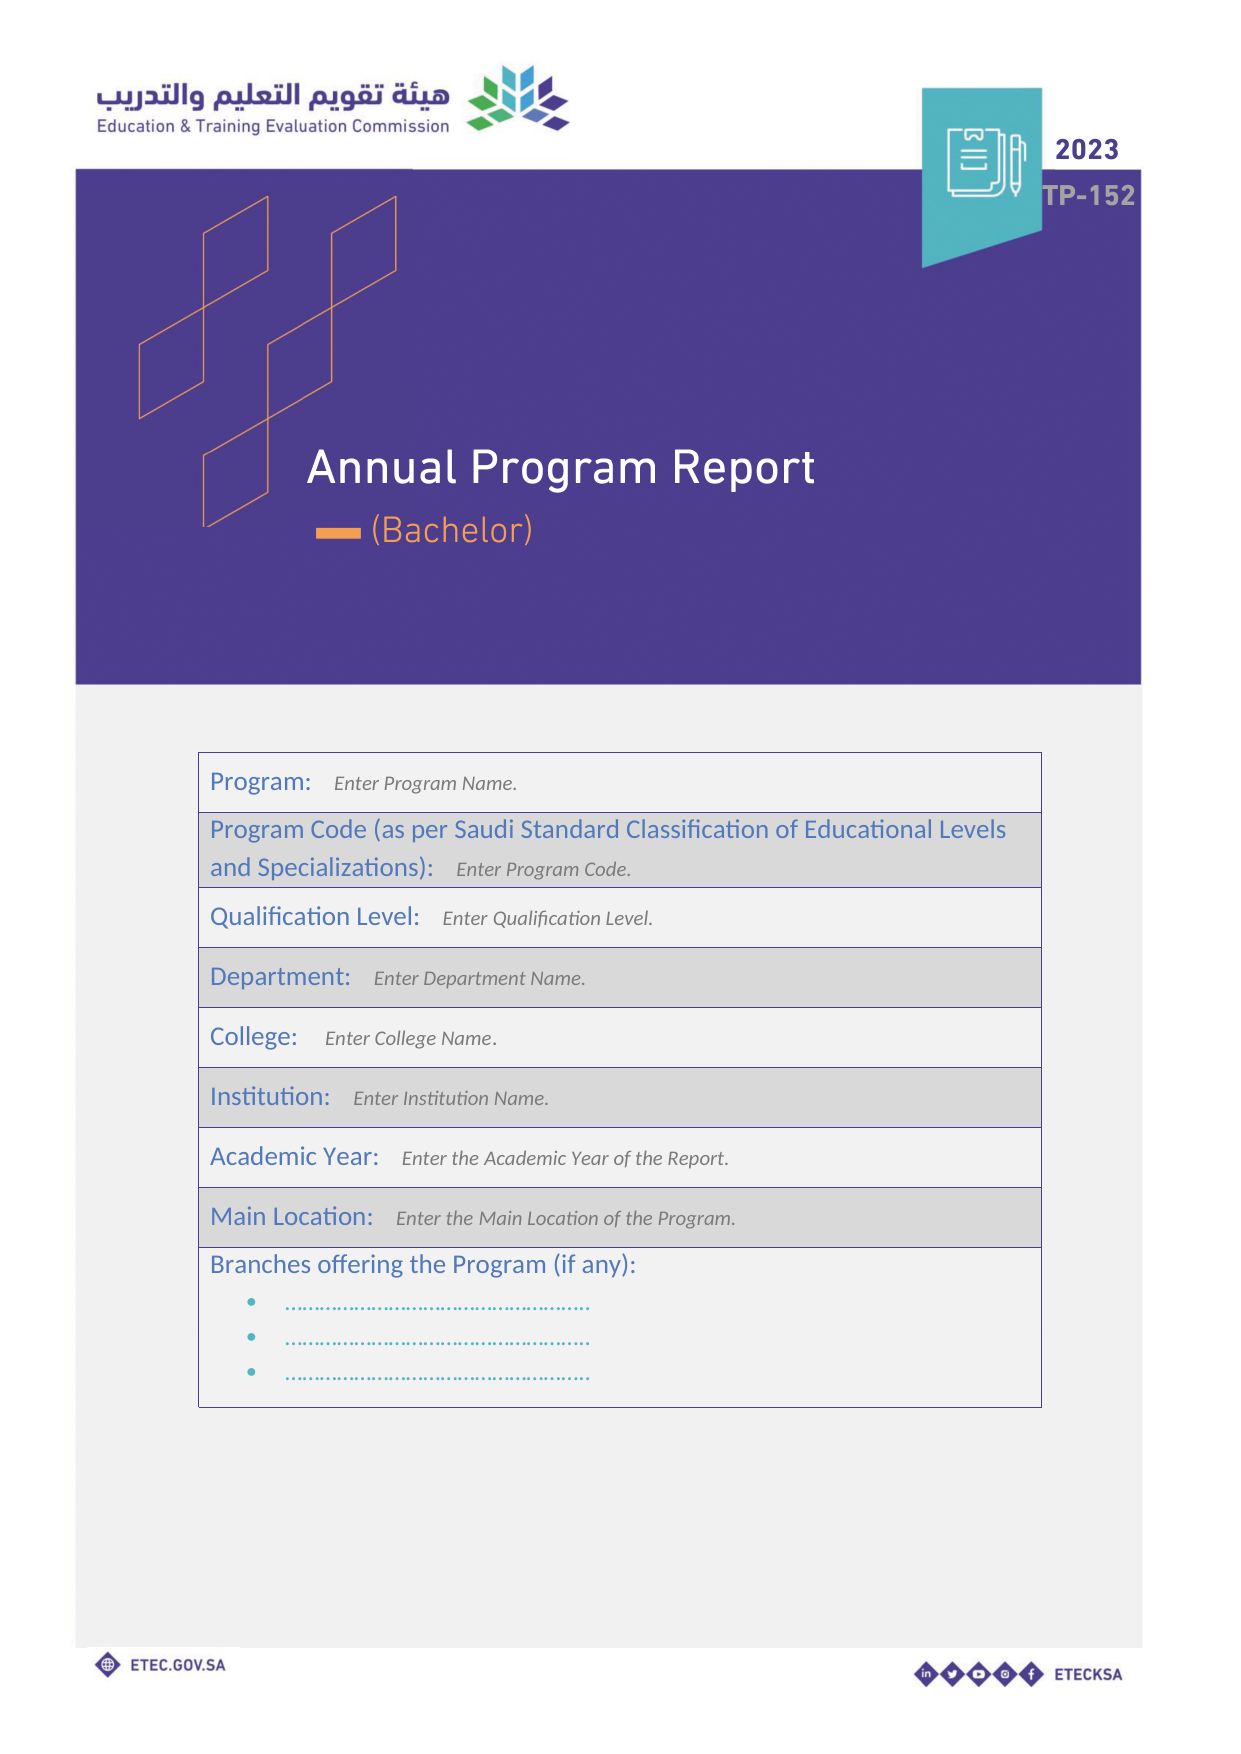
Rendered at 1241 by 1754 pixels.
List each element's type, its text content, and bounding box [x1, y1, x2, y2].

table_cell Main Location: [199, 1188, 1041, 1247]
table_cell Branches offering the Program (if any): …………………………………………….. …………………………………………….. …………………………………………….. [199, 1248, 1041, 1407]
table_cell Academic Year: [199, 1128, 1041, 1187]
picture [0, 15, 1231, 1754]
table_cell Qualification Level: [199, 888, 1041, 947]
table_header Program: [199, 753, 1041, 812]
table_cell Program Code (as per Saudi Standard Classification of Educational Levels and Specializations): [199, 813, 1041, 887]
table_cell College: [199, 1008, 1041, 1067]
table_cell Institution: [199, 1068, 1041, 1127]
table_cell Department: [199, 948, 1041, 1007]
